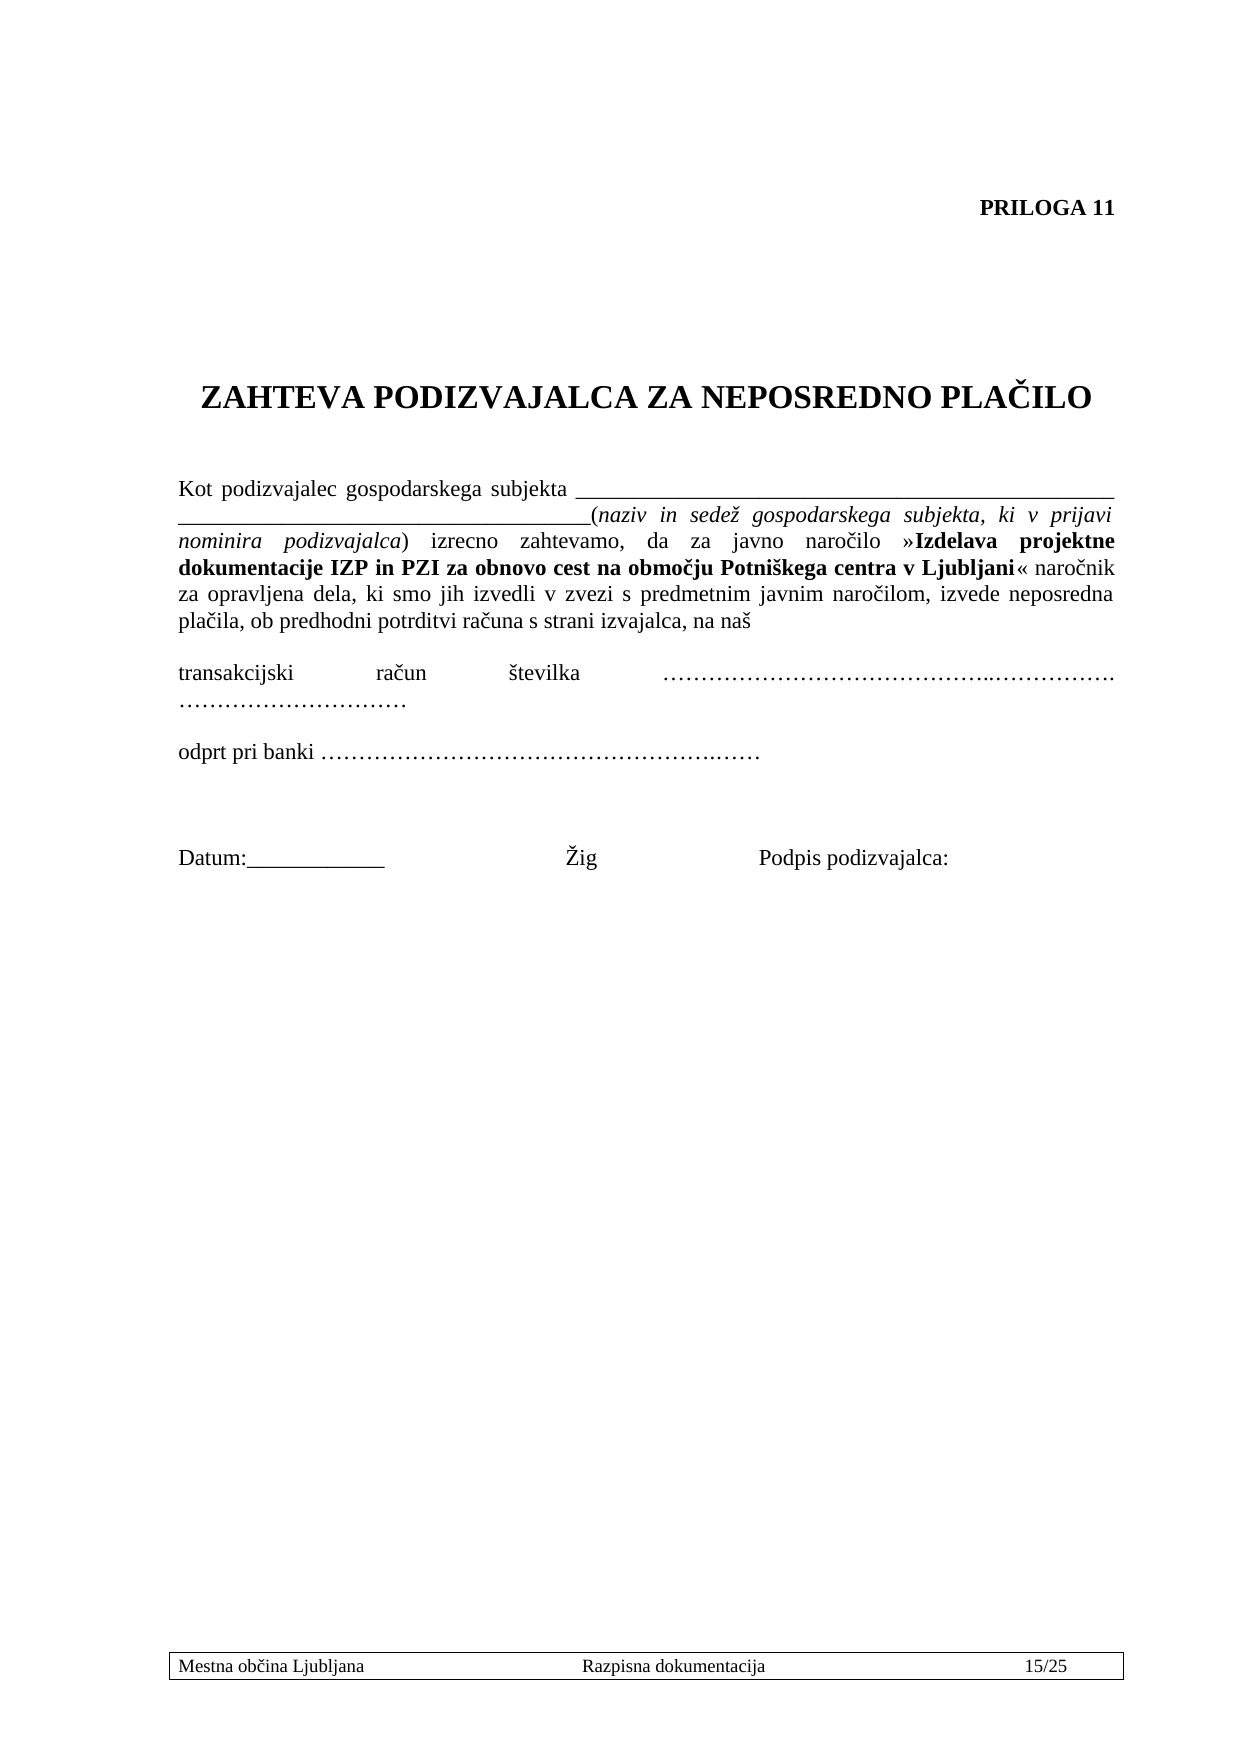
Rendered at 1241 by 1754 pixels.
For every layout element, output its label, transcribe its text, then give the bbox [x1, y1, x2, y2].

text transakcijski račun številka ……………………………………..…………….………………………… [178, 659, 1115, 712]
text ZAHTEVA PODIZVAJALCA ZA NEPOSREDNO PLAČILO [178, 378, 1115, 416]
text odprt pri banki …………………………………………….…… [178, 738, 1115, 765]
text Datum:____________ Žig Podpis podizvajalca: [178, 844, 1115, 870]
text Kot podizvajalec gospodarskega subjekta _______________________________________________ ____________________________________(naziv in sedež gospodarskega subjekta, ki v prijavi nominira podizvajalca) izrecno zahtevamo, da za javno naročilo »Izdelava projektne dokumentacije IZP in PZI za obnovo cest na območju Potniškega centra v Ljubljani« naročnik za opravljena dela, ki smo jih izvedli v zvezi s predmetnim javnim naročilom, izvede neposredna plačila, ob predhodni potrditvi računa s strani izvajalca, na naš [178, 475, 1115, 633]
text PRILOGA 11 [178, 194, 1115, 221]
